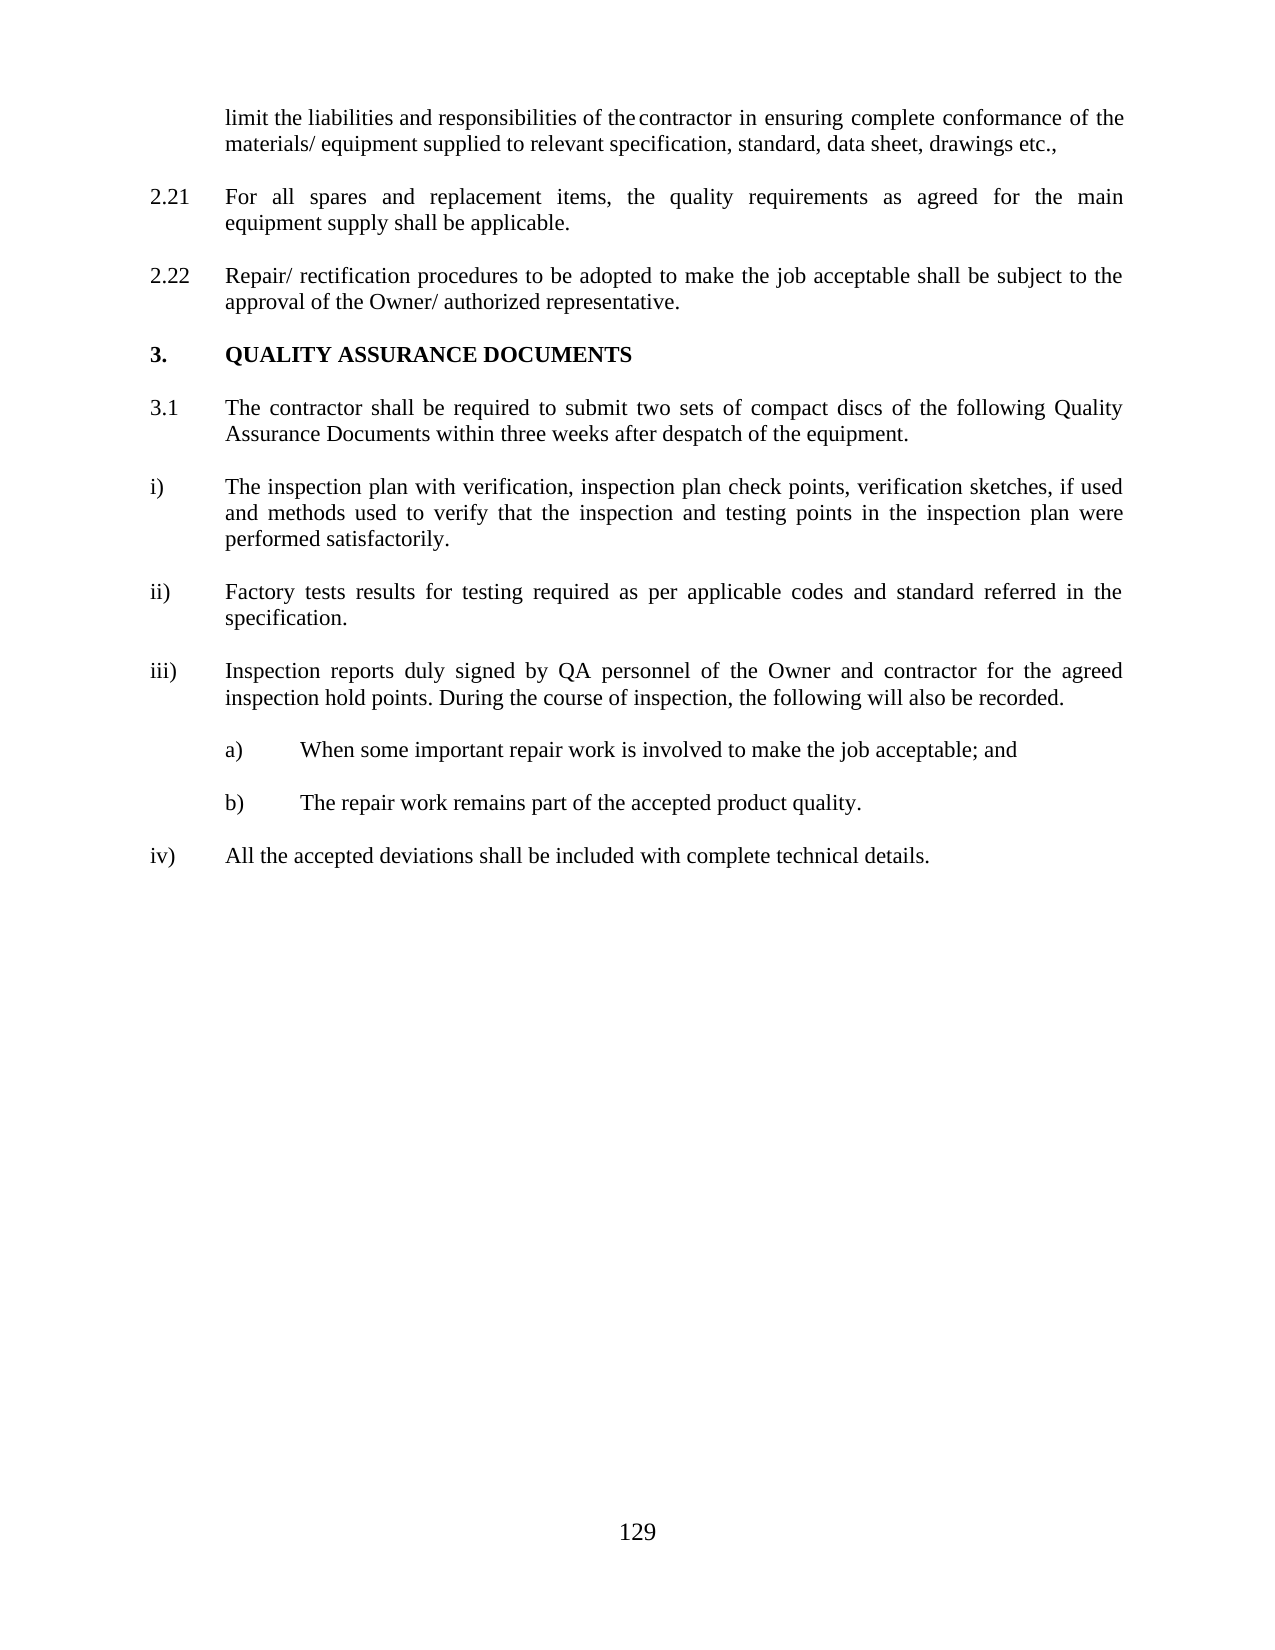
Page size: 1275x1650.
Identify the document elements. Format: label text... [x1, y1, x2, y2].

text i) The inspection plan with verification, inspection plan check points, verification sketches, if used and methods used to verify that the inspection and testing points in the inspection plan were performed satisfactorily. [150, 473, 1125, 552]
text 3. QUALITY ASSURANCE DOCUMENTS [150, 341, 1125, 367]
text iii) Inspection reports duly signed by QA personnel of the Owner and contractor for the agreed inspection hold points. During the course of inspection, the following will also be recorded. [150, 657, 1125, 710]
text ii) Factory tests results for testing required as per applicable codes and standard referred in the specification. [150, 578, 1125, 631]
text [150, 104, 1125, 156]
list The repair work remains part of the accepted product quality. [225, 789, 1125, 815]
list When some important repair work is involved to make the job acceptable; and [225, 736, 1125, 763]
text 3.1 The contractor shall be required to submit two sets of compact discs of the following Quality Assurance Documents within three weeks after despatch of the equipment. [150, 394, 1125, 446]
text 2.22 Repair/ rectification procedures to be adopted to make the job acceptable shall be subject to the approval of the Owner/ authorized representative. [150, 262, 1125, 314]
text iv) All the accepted deviations shall be included with complete technical details. [150, 842, 1125, 868]
text 2.21 For all spares and replacement items, the quality requirements as agreed for the main equipment supply shall be applicable. [150, 183, 1125, 236]
